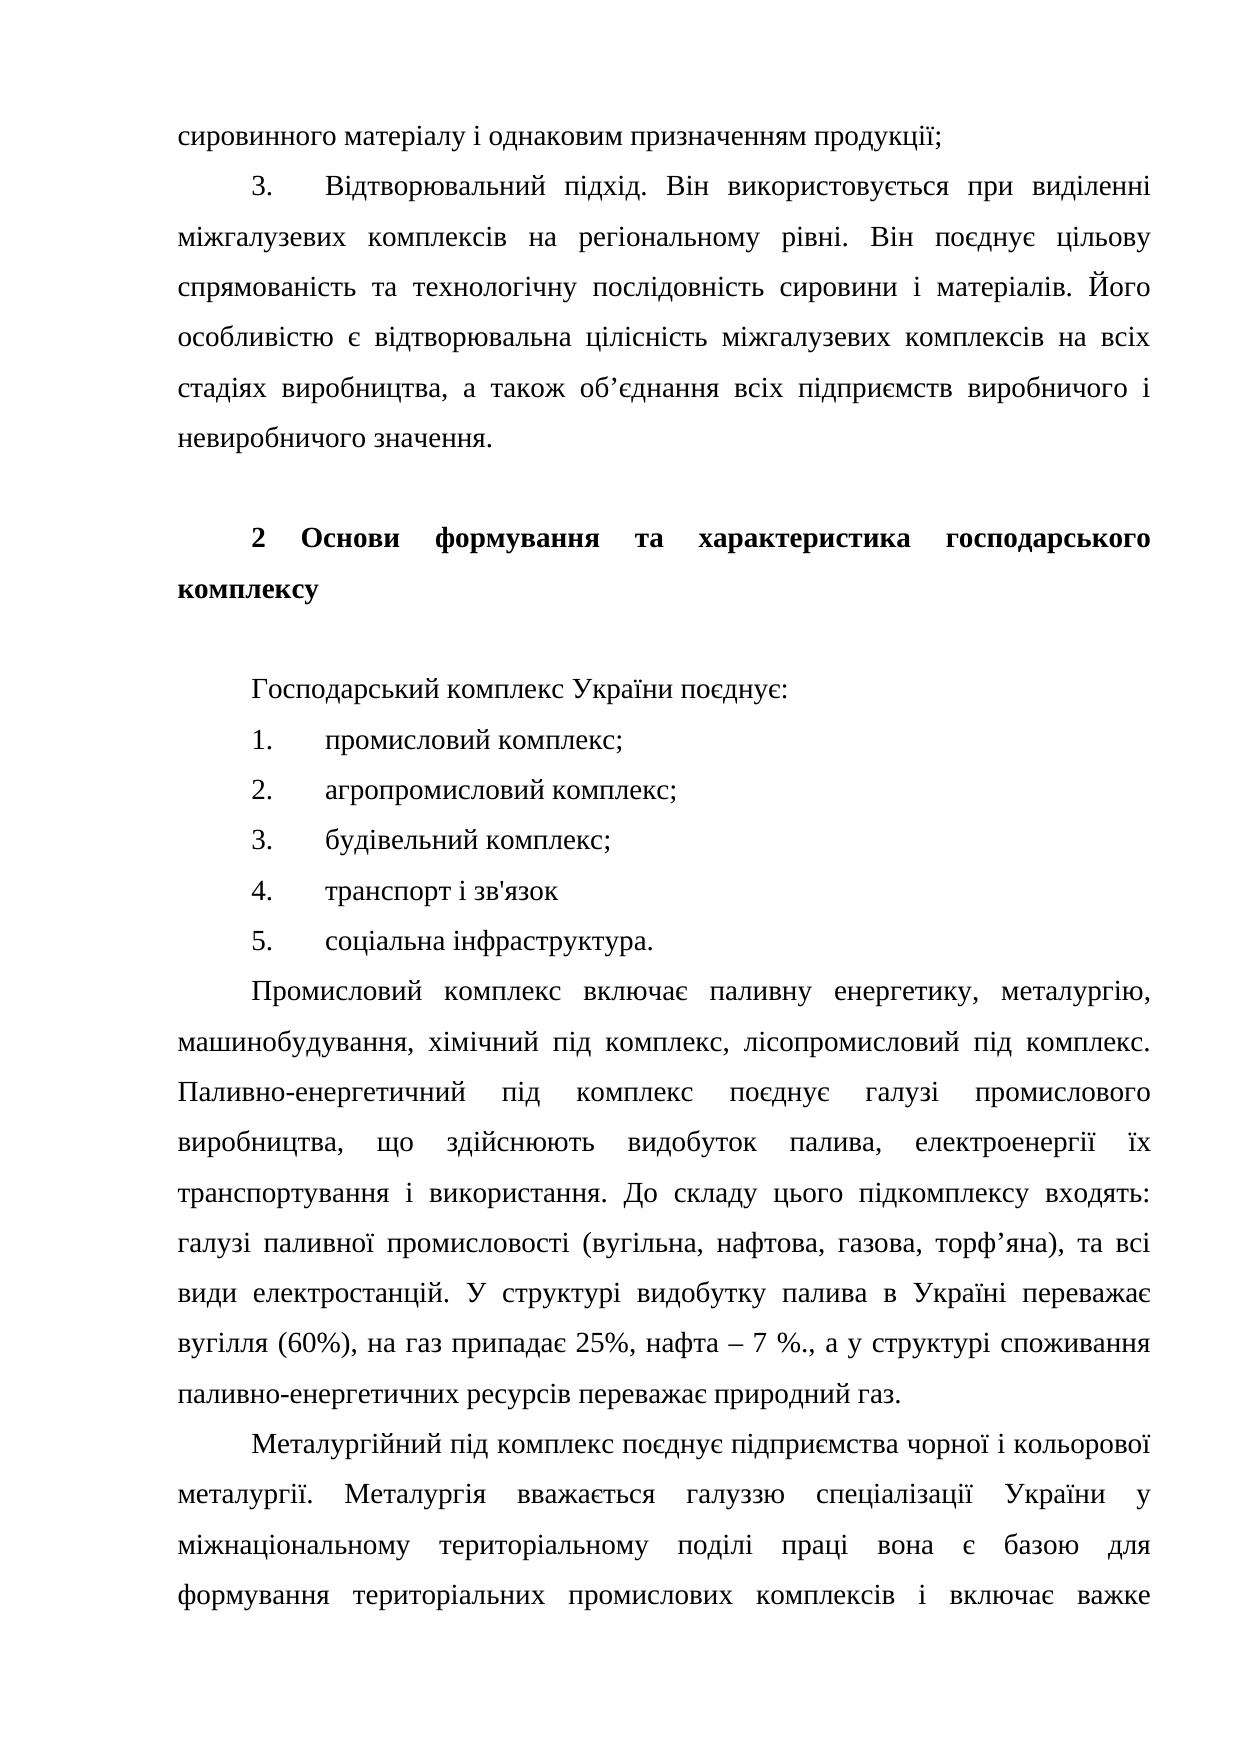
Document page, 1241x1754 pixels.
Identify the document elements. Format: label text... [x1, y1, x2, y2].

list Відтворювальний підхід. Він використовується при виділенні міжгалузевих комплексів на регіональному рівні. Він поєднує цільову спрямованість та технологічну послідовність сировини і матеріалів. Його особливістю є відтворювальна цілісність міжгалузевих комплексів на всіх стадіях виробництва, а також об’єднання всіх підприємств виробничого і невиробничого значення. [177, 168, 1152, 453]
text 2 Основи формування та характеристика господарського комплексу [177, 521, 1152, 604]
text Промисловий комплекс включає паливну енергетику, металургію, машинобудування, хімічний під комплекс, лісопромисловий під комплекс. Паливно-енергетичний під комплекс поєднує галузі промислового виробництва, що здійснюють видобуток палива, електроенергії їх транспортування і використання. До складу цього підкомплексу входять: галузі паливної промисловості (вугільна, нафтова, газова, торф’яна), та всі види електростанцій. У структурі видобутку палива в Україні переважає вугілля (60%), на газ припадає 25%, нафта – 7 %., а у структурі споживання паливно-енергетичних ресурсів переважає природний газ. [177, 973, 1152, 1409]
text Господарський комплекс України поєднує: [177, 672, 1152, 705]
list промисловий комплекс; [177, 722, 1152, 755]
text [177, 1426, 1152, 1611]
list соціальна інфраструктура. [177, 923, 1152, 957]
list агропромисловий комплекс; [177, 772, 1152, 806]
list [177, 118, 1152, 152]
list будівельний комплекс; [177, 822, 1152, 856]
list транспорт і зв'язок [177, 873, 1152, 906]
